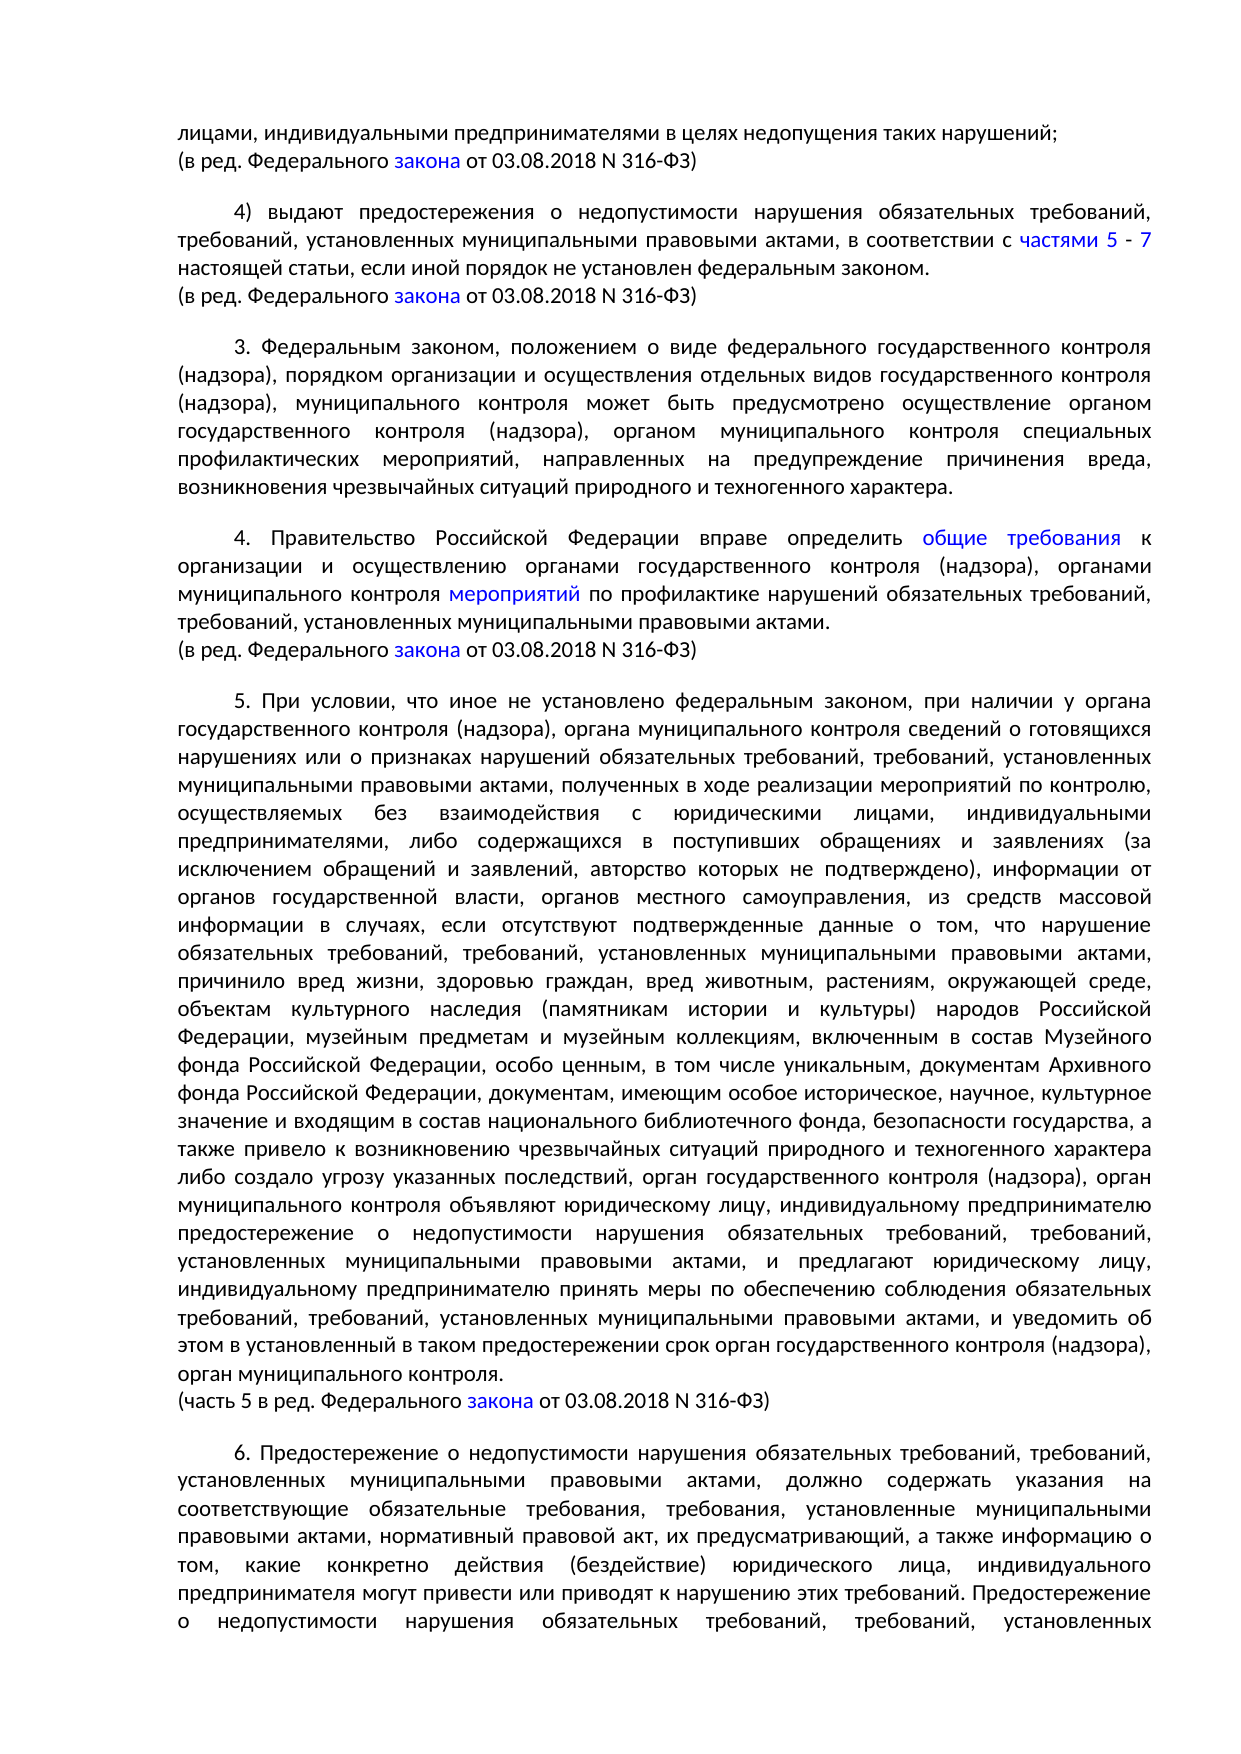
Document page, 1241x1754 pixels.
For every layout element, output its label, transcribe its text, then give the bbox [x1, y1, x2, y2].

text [177, 1438, 1152, 1634]
text 5. При условии, что иное не установлено федеральным законом, при наличии у органа государственного контроля (надзора), органа муниципального контроля сведений о готовящихся нарушениях или о признаках нарушений обязательных требований, требований, установленных муниципальными правовыми актами, полученных в ходе реализации мероприятий по контролю, осуществляемых без взаимодействия с юридическими лицами, индивидуальными предпринимателями, либо содержащихся в поступивших обращениях и заявлениях (за исключением обращений и заявлений, авторство которых не подтверждено), информации от органов государственной власти, органов местного самоуправления, из средств массовой информации в случаях, если отсутствуют подтвержденные данные о том, что нарушение обязательных требований, требований, установленных муниципальными правовыми актами, причинило вред жизни, здоровью граждан, вред животным, растениям, окружающей среде, объектам культурного наследия (памятникам истории и культуры) народов Российской Федерации, музейным предметам и музейным коллекциям, включенным в состав Музейного фонда Российской Федерации, особо ценным, в том числе уникальным, документам Архивного фонда Российской Федерации, документам, имеющим особое историческое, научное, культурное значение и входящим в состав национального библиотечного фонда, безопасности государства, а также привело к возникновению чрезвычайных ситуаций природного и техногенного характера либо создало угрозу указанных последствий, орган государственного контроля (надзора), орган муниципального контроля объявляют юридическому лицу, индивидуальному предпринимателю предостережение о недопустимости нарушения обязательных требований, требований, установленных муниципальными правовыми актами, и предлагают юридическому лицу, индивидуальному предпринимателю принять меры по обеспечению соблюдения обязательных требований, требований, установленных муниципальными правовыми актами, и уведомить об этом в установленный в таком предостережении срок орган государственного контроля (надзора), орган муниципального контроля. [177, 686, 1152, 1387]
text (в ред. Федерального закона от 03.08.2018 N 316-ФЗ) [177, 281, 1152, 309]
text (часть 5 в ред. Федерального закона от 03.08.2018 N 316-ФЗ) [177, 1387, 1152, 1415]
text (в ред. Федерального закона от 03.08.2018 N 316-ФЗ) [177, 635, 1152, 663]
text 4. Правительство Российской Федерации вправе определить общие требования к организации и осуществлению органами государственного контроля (надзора), органами муниципального контроля мероприятий по профилактике нарушений обязательных требований, требований, установленных муниципальными правовыми актами. [177, 523, 1152, 635]
text 3. Федеральным законом, положением о виде федерального государственного контроля (надзора), порядком организации и осуществления отдельных видов государственного контроля (надзора), муниципального контроля может быть предусмотрено осуществление органом государственного контроля (надзора), органом муниципального контроля специальных профилактических мероприятий, направленных на предупреждение причинения вреда, возникновения чрезвычайных ситуаций природного и техногенного характера. [177, 332, 1152, 500]
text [177, 118, 1152, 146]
text 4) выдают предостережения о недопустимости нарушения обязательных требований, требований, установленных муниципальными правовыми актами, в соответствии с частями 5 - 7 настоящей статьи, если иной порядок не установлен федеральным законом. [177, 197, 1152, 281]
text (в ред. Федерального закона от 03.08.2018 N 316-ФЗ) [177, 146, 1152, 174]
